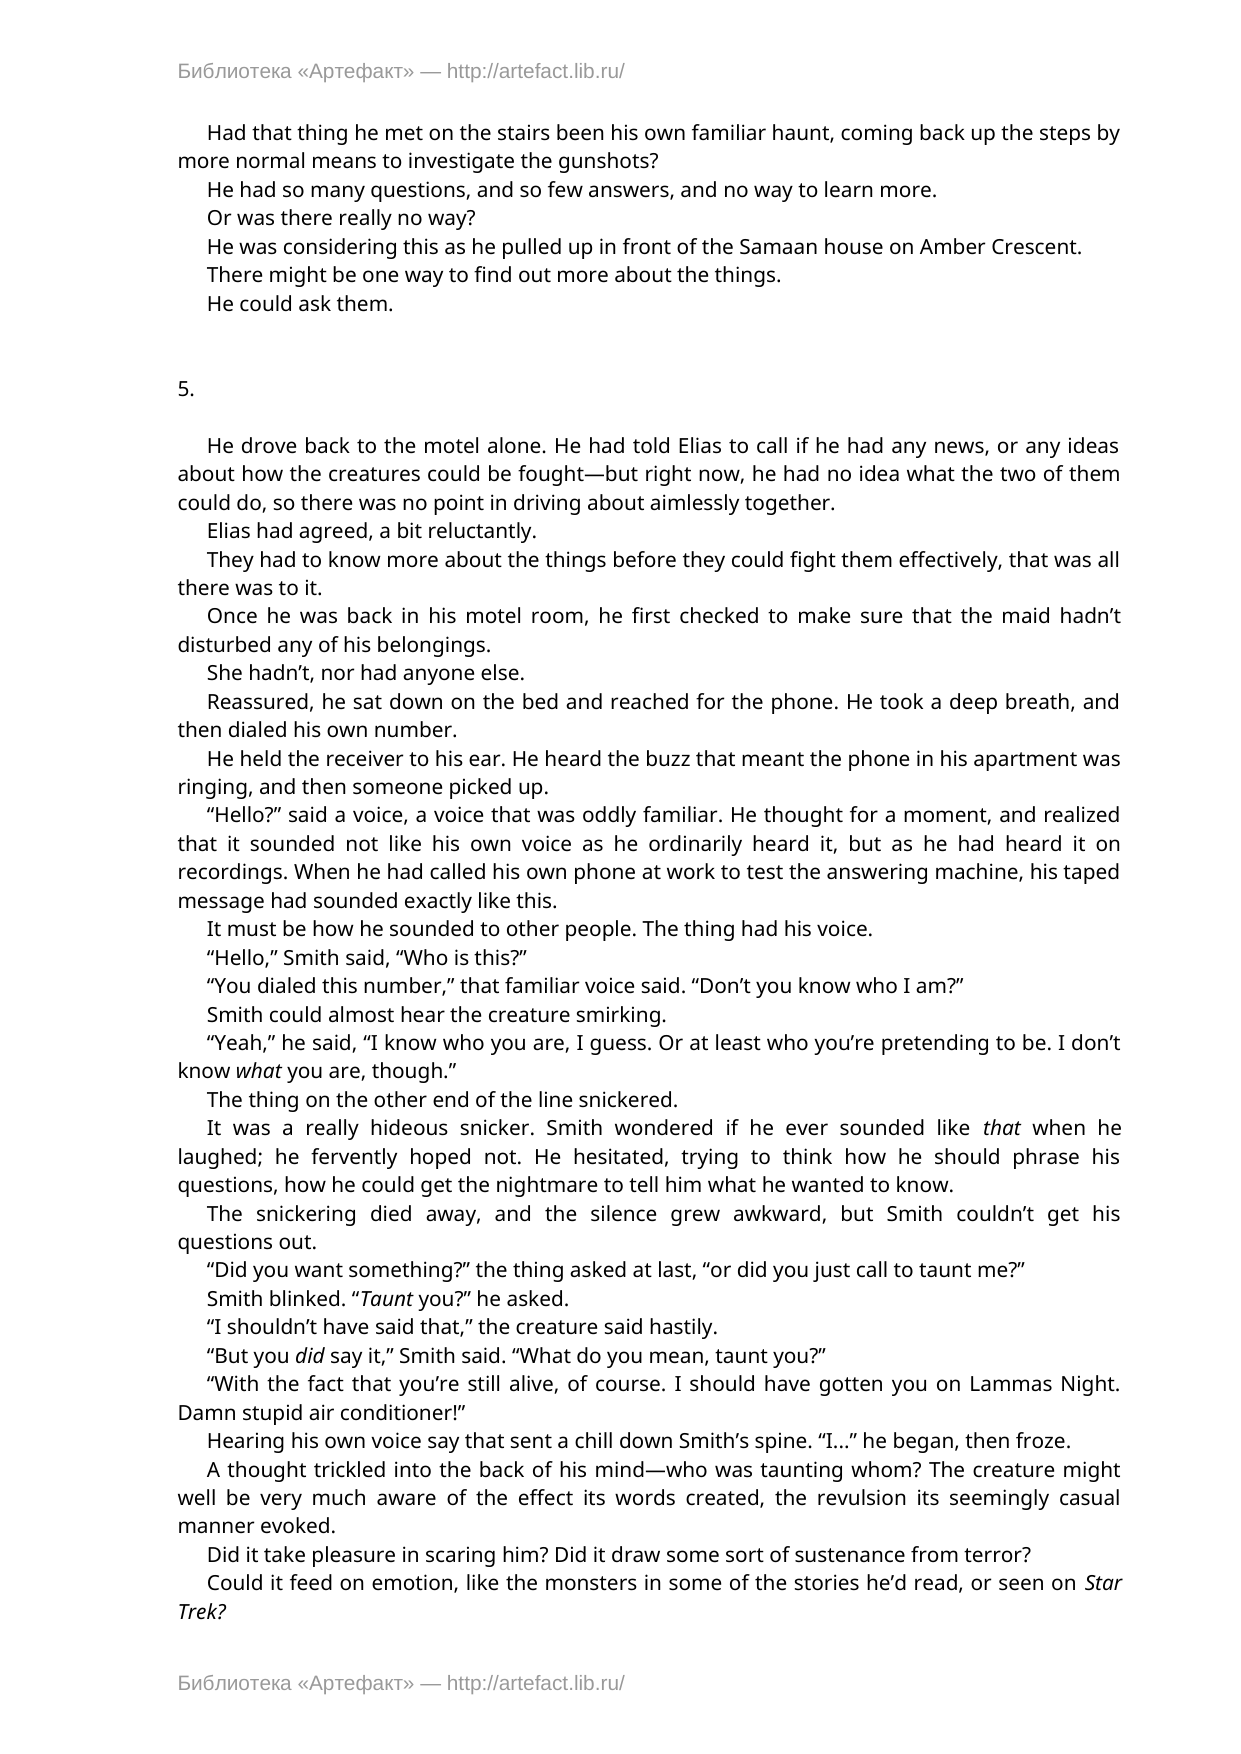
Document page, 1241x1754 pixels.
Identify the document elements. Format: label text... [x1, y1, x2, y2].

text It must be how he sounded to other people. The thing had his voice. [177, 914, 1122, 943]
text Or was there really no way? [177, 203, 1122, 232]
text There might be one way to find out more about the things. [177, 260, 1122, 289]
text A thought trickled into the back of his mind—who was taunting whom? The creature might well be very much aware of the effect its words created, the revulsion its seemingly casual manner evoked. [177, 1455, 1122, 1540]
text The thing on the other end of the line snickered. [177, 1085, 1122, 1113]
text Hearing his own voice say that sent a chill down Smith’s spine. “I...” he began, then froze. [177, 1426, 1122, 1455]
text “Yeah,” he said, “I know who you are, I guess. Or at least who you’re pretending to be. I don’t know what you are, though.” [177, 1028, 1122, 1085]
text 5. [177, 374, 1122, 402]
text “With the fact that you’re still alive, of course. I should have gotten you on Lammas Night. Damn stupid air conditioner!” [177, 1369, 1122, 1426]
text Elias had agreed, a bit reluctantly. [177, 516, 1122, 545]
text He held the receiver to his ear. He heard the buzz that meant the phone in his apartment was ringing, and then someone picked up. [177, 744, 1122, 801]
text “Hello,” Smith said, “Who is this?” [177, 943, 1122, 971]
text Smith could almost hear the creature smirking. [177, 1000, 1122, 1028]
text They had to know more about the things before they could fight them effectively, that was all there was to it. [177, 545, 1122, 602]
text He drove back to the motel alone. He had told Elias to call if he had any news, or any ideas about how the creatures could be fought—but right now, he had no idea what the two of them could do, so there was no point in driving about aimlessly together. [177, 431, 1122, 516]
text He had so many questions, and so few answers, and no way to learn more. [177, 175, 1122, 203]
text Did it take pleasure in scaring him? Did it draw some sort of sustenance from terror? [177, 1540, 1122, 1568]
text He could ask them. [177, 289, 1122, 317]
text “Did you want something?” the thing asked at last, “or did you just call to taunt me?” [177, 1256, 1122, 1284]
text Reassured, he sat down on the bed and reached for the phone. He took a deep breath, and then dialed his own number. [177, 687, 1122, 744]
text “Hello?” said a voice, a voice that was oddly familiar. He thought for a moment, and realized that it sounded not like his own voice as he ordinarily heard it, but as he had heard it on recordings. When he had called his own phone at work to test the answering machine, his taped message had sounded exactly like this. [177, 801, 1122, 914]
text Had that thing he met on the stairs been his own familiar haunt, coming back up the steps by more normal means to investigate the gunshots? [177, 118, 1122, 175]
text Smith blinked. “Taunt you?” he asked. [177, 1284, 1122, 1312]
text He was considering this as he pulled up in front of the Samaan house on Amber Crescent. [177, 232, 1122, 260]
text She hadn’t, nor had anyone else. [177, 658, 1122, 687]
text “You dialed this number,” that familiar voice said. “Don’t you know who I am?” [177, 971, 1122, 1000]
text The snickering died away, and the silence grew awkward, but Smith couldn’t get his questions out. [177, 1199, 1122, 1256]
text It was a really hideous snicker. Smith wondered if he ever sounded like that when he laughed; he fervently hoped not. He hesitated, trying to think how he should phrase his questions, how he could get the nightmare to tell him what he wanted to know. [177, 1113, 1122, 1199]
text “But you did say it,” Smith said. “What do you mean, taunt you?” [177, 1341, 1122, 1369]
text Could it feed on emotion, like the monsters in some of the stories he’d read, or seen on Star Trek? [177, 1568, 1122, 1625]
text Once he was back in his motel room, he first checked to make sure that the maid hadn’t disturbed any of his belongings. [177, 602, 1122, 658]
text “I shouldn’t have said that,” the creature said hastily. [177, 1312, 1122, 1341]
